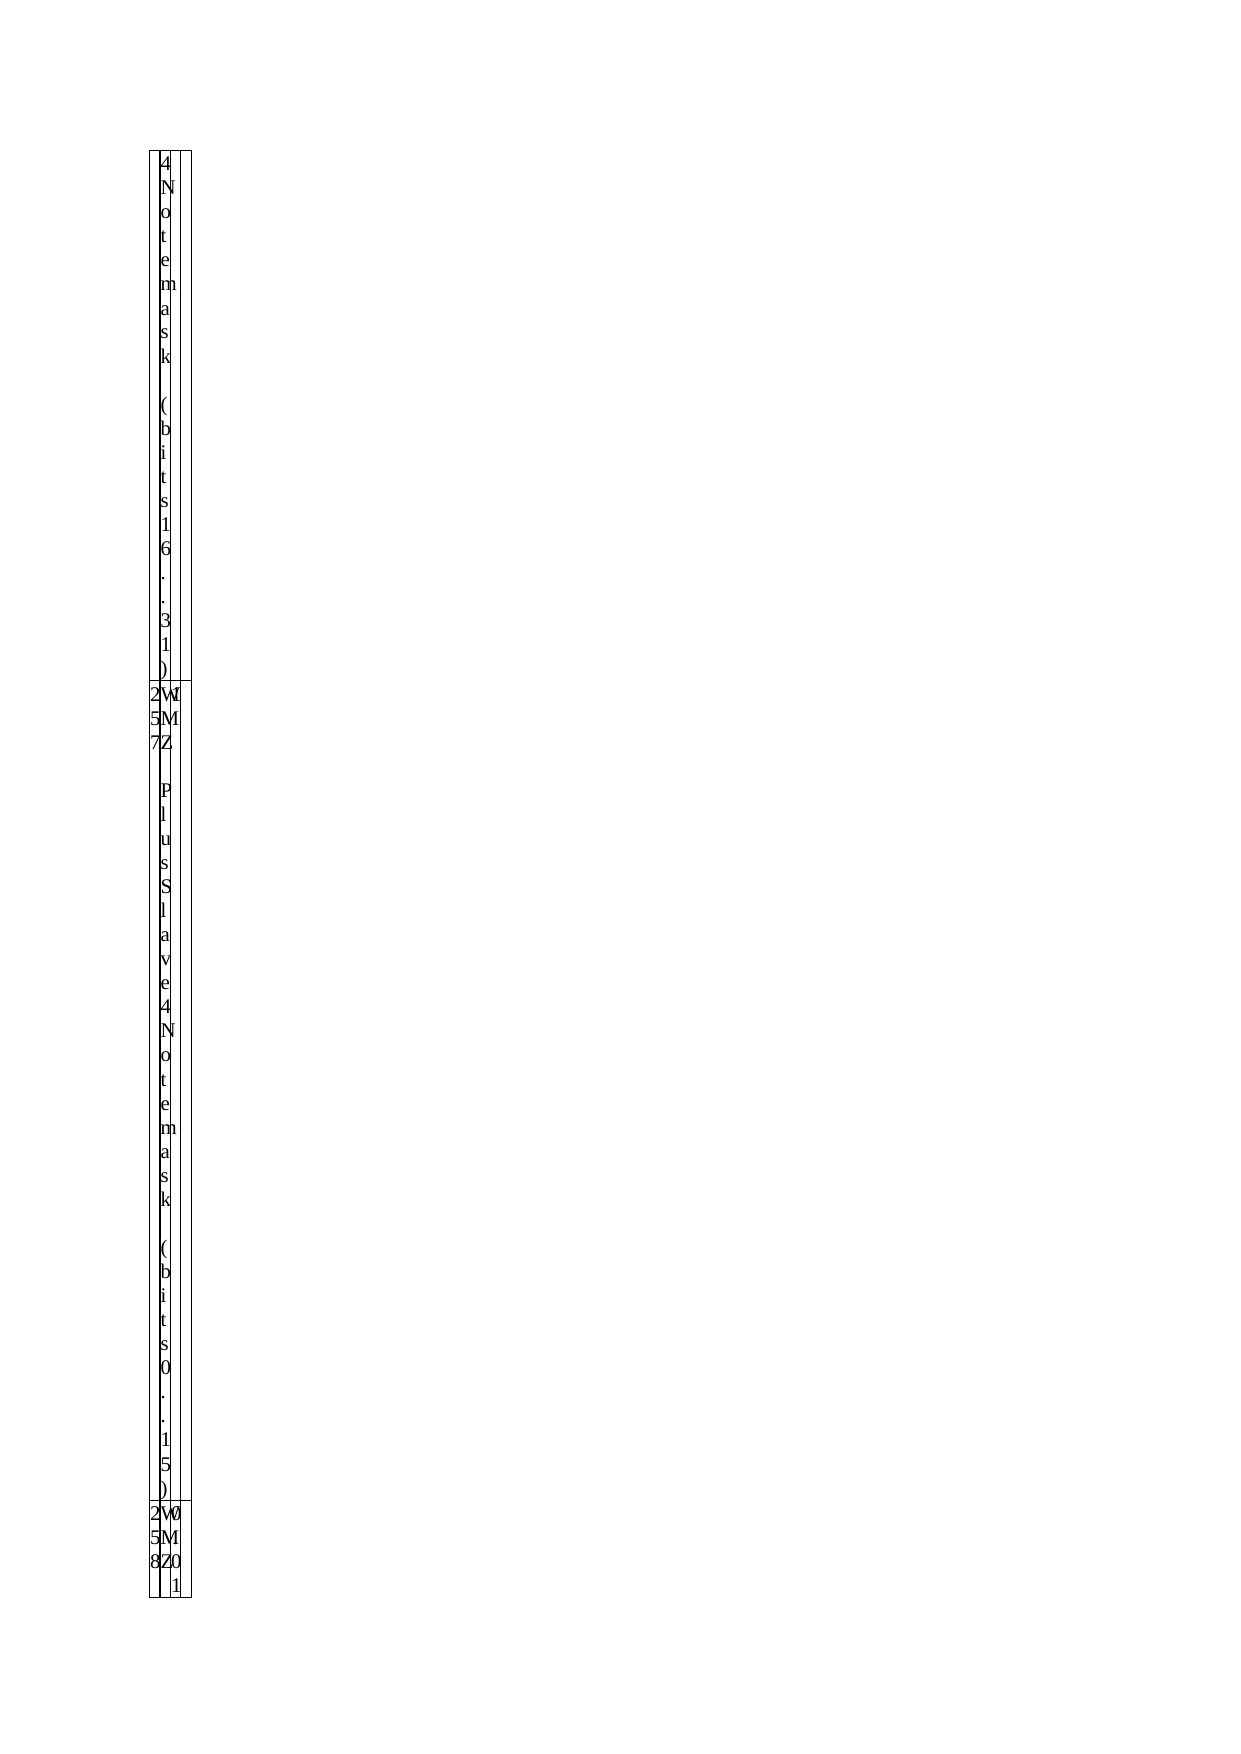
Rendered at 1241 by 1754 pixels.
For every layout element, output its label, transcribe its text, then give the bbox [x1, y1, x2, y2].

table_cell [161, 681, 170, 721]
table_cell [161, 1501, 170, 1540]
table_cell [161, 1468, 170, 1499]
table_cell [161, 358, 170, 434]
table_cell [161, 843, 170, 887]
table_cell [181, 151, 191, 680]
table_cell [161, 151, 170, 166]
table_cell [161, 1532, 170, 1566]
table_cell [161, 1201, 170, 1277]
table_cell [181, 681, 191, 1499]
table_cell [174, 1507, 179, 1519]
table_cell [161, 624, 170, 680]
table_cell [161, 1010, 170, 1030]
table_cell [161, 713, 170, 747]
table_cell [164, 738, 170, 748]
table_cell [181, 1501, 191, 1597]
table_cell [161, 182, 170, 362]
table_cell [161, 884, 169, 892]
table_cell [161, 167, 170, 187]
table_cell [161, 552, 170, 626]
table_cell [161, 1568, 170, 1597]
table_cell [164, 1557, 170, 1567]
